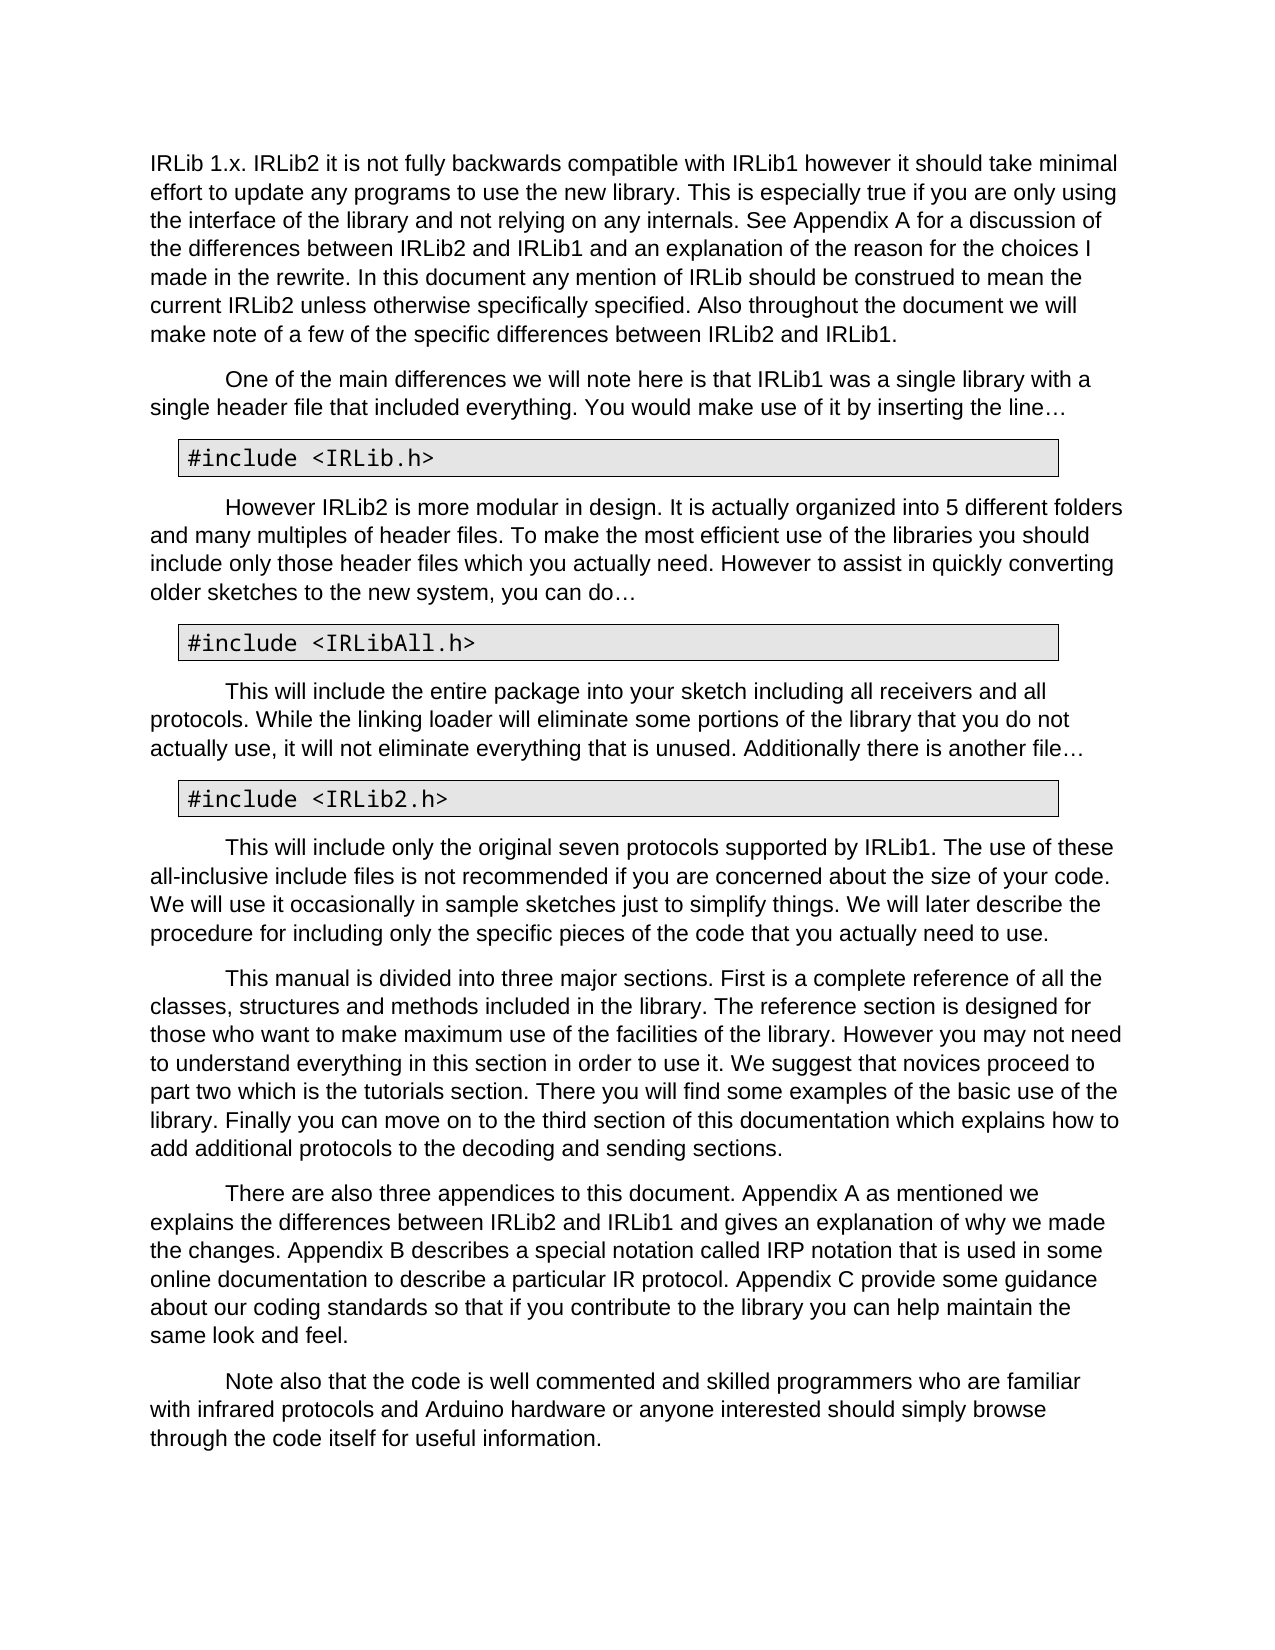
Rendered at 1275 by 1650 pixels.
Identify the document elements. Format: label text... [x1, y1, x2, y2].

text However IRLib2 is more modular in design. It is actually organized into 5 different folders and many multiples of header files. To make the most efficient use of the libraries you should include only those header files which you actually need. However to assist in quickly converting older sketches to the new system, you can do… [150, 493, 1125, 605]
text #include <IRLibAll.h> [179, 625, 1058, 660]
text #include <IRLib2.h> [179, 781, 1058, 816]
text One of the main differences we will note here is that IRLib1 was a single library with a single header file that included everything. You would make use of it by inserting the line… [150, 366, 1125, 421]
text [150, 150, 1125, 347]
text This will include the entire package into your sketch including all receivers and all protocols. While the linking loader will eliminate some portions of the library that you do not actually use, it will not eliminate everything that is unused. Additionally there is another file… [150, 678, 1125, 761]
text #include <IRLib.h> [179, 440, 1058, 476]
text This will include only the original seven protocols supported by IRLib1. The use of these all-inclusive include files is not recommended if you are concerned about the size of your code. We will use it occasionally in sample sketches just to simplify things. We will later describe the procedure for including only the specific pieces of the code that you actually need to use. [150, 834, 1125, 946]
text This manual is divided into three major sections. First is a complete reference of all the classes, structures and methods included in the library. The reference section is designed for those who want to make maximum use of the facilities of the library. However you may not need to understand everything in this section in order to use it. We suggest that novices proceed to part two which is the tutorials section. There you will find some examples of the basic use of the library. Finally you can move on to the third section of this documentation which explains how to add additional protocols to the decoding and sending sections. [150, 964, 1125, 1162]
text There are also three appendices to this document. Appendix A as mentioned we explains the differences between IRLib2 and IRLib1 and gives an explanation of why we made the changes. Appendix B describes a special notation called IRP notation that is used in some online documentation to describe a particular IR protocol. Appendix C provide some guidance about our coding standards so that if you contribute to the library you can help maintain the same look and feel. [150, 1180, 1125, 1349]
text Note also that the code is well commented and skilled programmers who are familiar with infrared protocols and Arduino hardware or anyone interested should simply browse through the code itself for useful information. [150, 1368, 1125, 1451]
